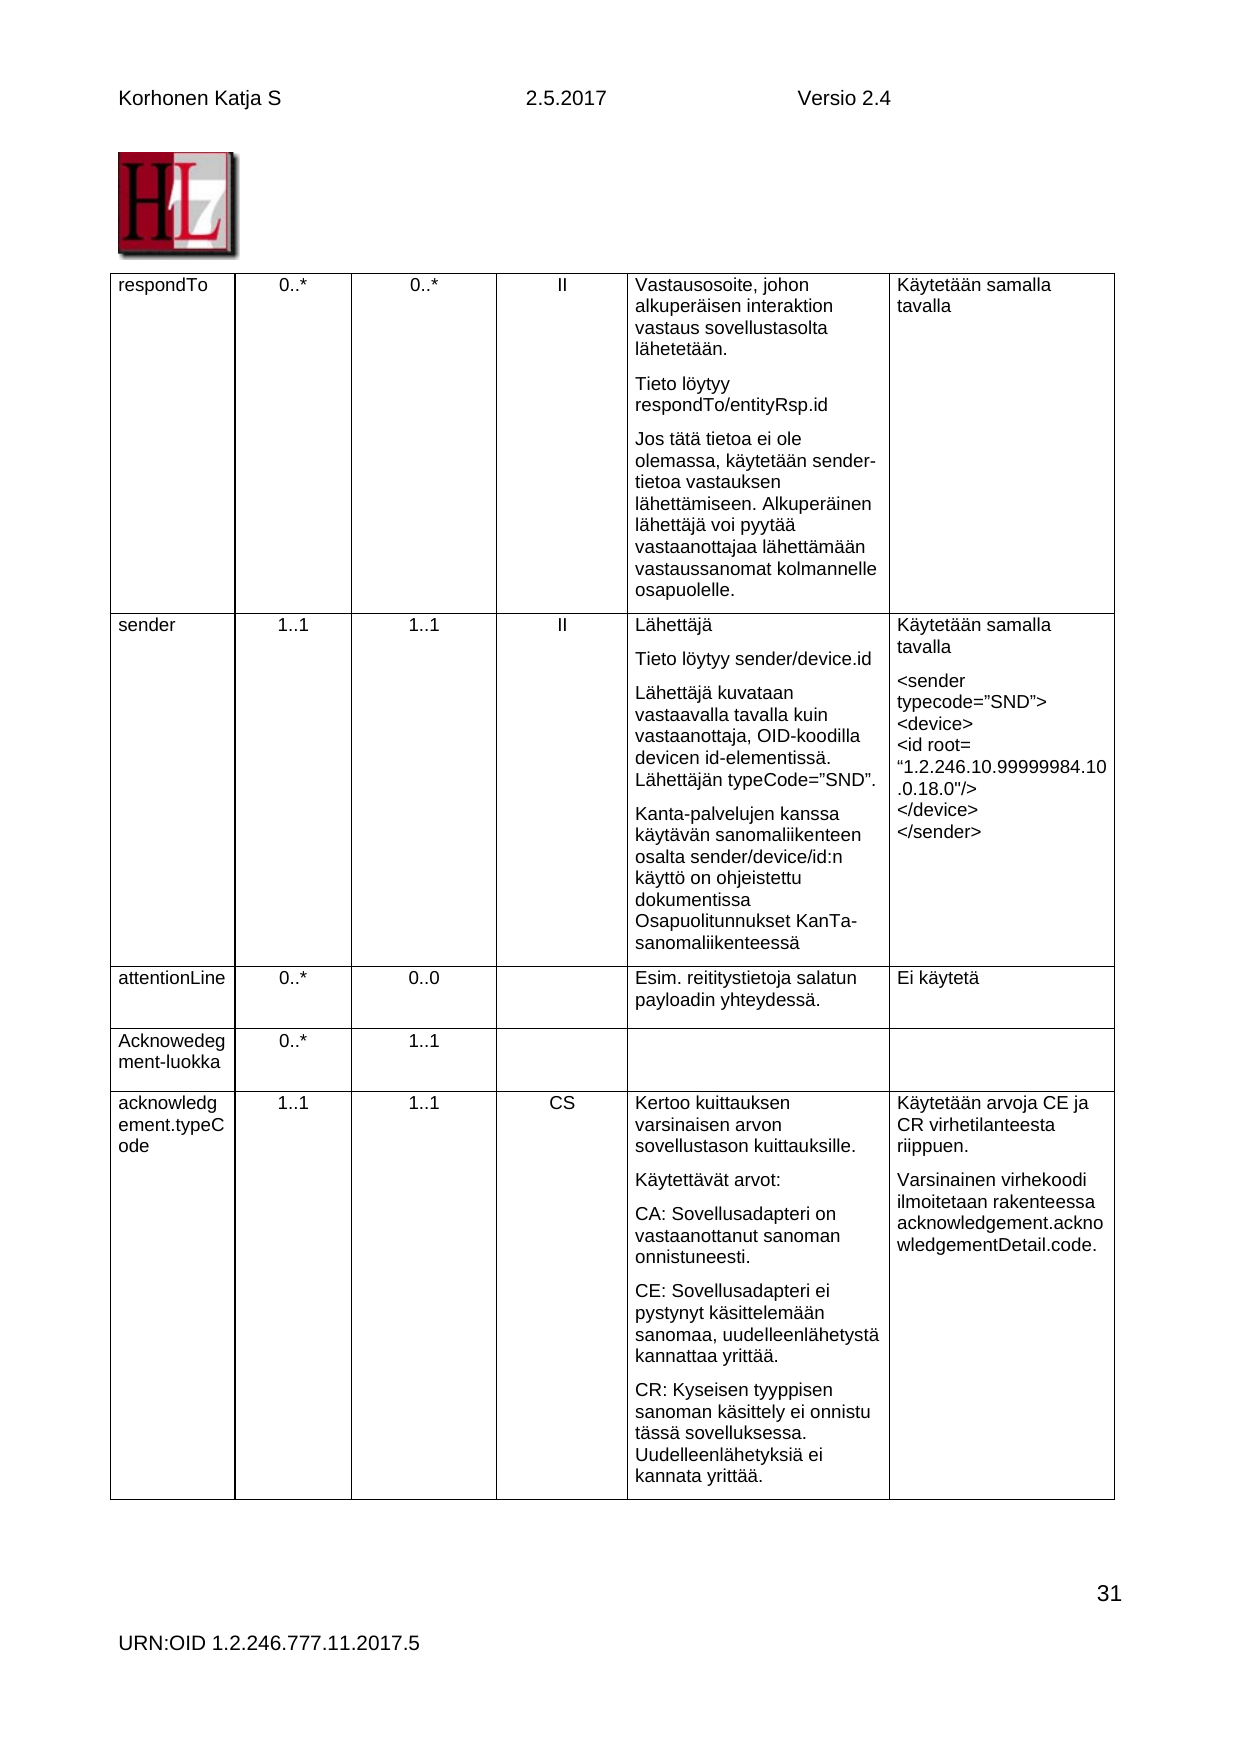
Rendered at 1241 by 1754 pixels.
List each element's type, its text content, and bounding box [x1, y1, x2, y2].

table_cell 0..* [236, 967, 351, 1028]
table_cell [628, 1029, 889, 1091]
table_cell 0..* [236, 274, 351, 613]
table_cell Käytetään samalla tavalla [890, 274, 1114, 613]
table_cell respondTo [111, 274, 234, 613]
table_cell 1..1 [236, 614, 351, 966]
table_cell 1..1 [352, 614, 496, 966]
table_cell attentionLine [111, 967, 234, 1028]
table_cell 0..0 [352, 967, 496, 1028]
table_cell Ei käytetä [890, 967, 1114, 1028]
table_cell sender [111, 614, 234, 966]
table_cell Vastausosoite, johon alkuperäisen interaktion vastaus sovellustasolta lähetetään. Tieto löytyy respondTo/entityRsp.id Jos tätä tietoa ei ole olemassa, käytetään sender-tietoa vastauksen lähettämiseen. Alkuperäinen lähettäjä voi pyytää vastaanottajaa lähettämään vastaussanomat kolmannelle osapuolelle. [628, 274, 889, 613]
table_cell Lähettäjä Tieto löytyy sender/device.id Lähettäjä kuvataan vastaavalla tavalla kuin vastaanottaja, OID-koodilla devicen id-elementissä. Lähettäjän typeCode=”SND”. Kanta-palvelujen kanssa käytävän sanomaliikenteen osalta sender/device/id:n käyttö on ohjeistettu dokumentissa Osapuolitunnukset KanTa-sanomaliikenteessä [628, 614, 889, 966]
table_cell II [497, 274, 627, 613]
table_cell Kertoo kuittauksen varsinaisen arvon sovellustason kuittauksille. Käytettävät arvot: CA: Sovellusadapteri on vastaanottanut sanoman onnistuneesti. CE: Sovellusadapteri ei pystynyt käsittelemään sanomaa, uudelleenlähetystä kannattaa yrittää. CR: Kyseisen tyyppisen sanoman käsittely ei onnistu tässä sovelluksessa. Uudelleenlähetyksiä ei kannata yrittää. [628, 1092, 889, 1499]
table_cell [497, 967, 627, 1028]
table_cell II [497, 614, 627, 966]
table_cell 1..1 [352, 1092, 496, 1499]
table_cell 0..* [236, 1029, 351, 1091]
table_cell 0..* [352, 274, 496, 613]
table_cell CS [497, 1092, 627, 1499]
table_cell Esim. reititystietoja salatun payloadin yhteydessä. [628, 967, 889, 1028]
table_cell 1..1 [236, 1092, 351, 1499]
table_cell Käytetään arvoja CE ja CR virhetilanteesta riippuen. Varsinainen virhekoodi ilmoitetaan rakenteessa acknowledgement.acknowledgementDetail.code. [890, 1092, 1114, 1499]
picture [118, 152, 241, 260]
table_cell [890, 1029, 1114, 1091]
table_cell [497, 1029, 627, 1091]
table_cell Käytetään samalla tavalla <sender typecode=”SND”> <device> <id root= “1.2.246.10.99999984.10.0.18.0"/> </device> </sender> [890, 614, 1114, 966]
table_cell Acknowedegment-luokka [111, 1029, 234, 1091]
table_cell 1..1 [352, 1029, 496, 1091]
table_cell acknowledgement.typeCode [111, 1092, 234, 1499]
